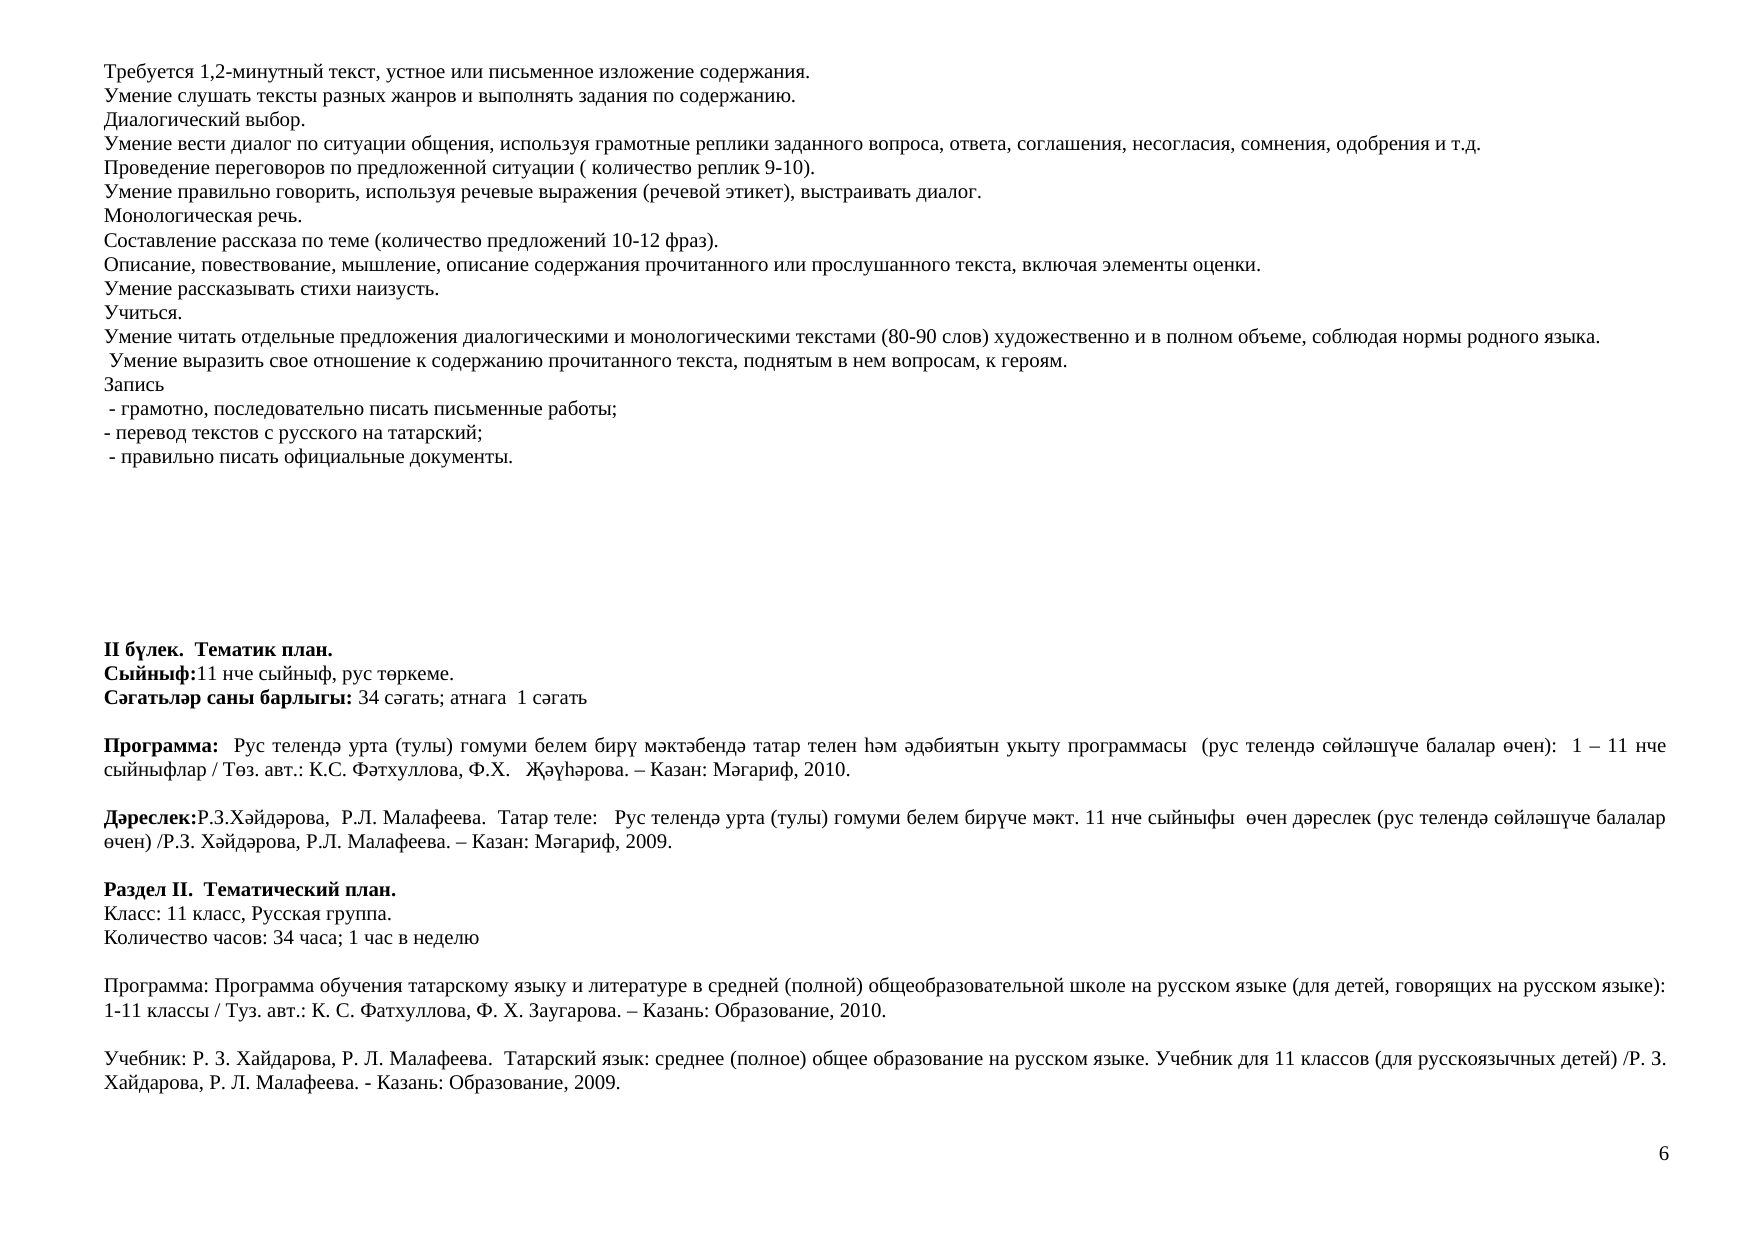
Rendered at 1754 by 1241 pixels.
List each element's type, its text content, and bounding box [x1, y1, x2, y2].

text Умение вести диалог по ситуации общения, используя грамотные реплики заданного вопроса, ответа, соглашения, несогласия, сомнения, одобрения и т.д. [103, 131, 1669, 155]
text Класс: 11 класс, Русская группа. [103, 901, 1669, 925]
text Сәгатьләр саны барлыгы: 34 сәгать; атнага 1 сәгать [103, 685, 1669, 709]
text Диалогический выбор. [103, 107, 1669, 131]
text Программа: Программа обучения татарскому языку и литературе в средней (полной) общеобразовательной школе на русском языке (для детей, говорящих на русском языке): 1-11 классы / Туз. авт.: К. С. Фатхуллова, Ф. Х. Заугарова. – Казань: Образование, 2010. [103, 973, 1669, 1022]
text Учебник: Р. З. Хайдарова, Р. Л. Малафеева. Татарский язык: среднее (полное) общее образование на русском языке. Учебник для 11 классов (для русскоязычных детей) /Р. З. Хайдарова, Р. Л. Малафеева. - Казань: Образование, 2009. [103, 1046, 1669, 1094]
text Сыйныф:11 нче сыйныф, рус төркеме. [103, 661, 1669, 685]
text - грамотно, последовательно писать письменные работы; [103, 396, 1669, 420]
text - перевод текстов с русского на татарский; [103, 420, 1669, 444]
text Учиться. [103, 300, 1669, 324]
text Умение рассказывать стихи наизусть. [103, 276, 1669, 300]
text Программа: Рус телендә урта (тулы) гомуми белем бирү мәктәбендә татар телен һәм әдәбиятын укыту программасы (рус телендә сөйләшүче балалар өчен): 1 – 11 нче сыйныфлар / Төз. авт.: К.С. Фәтхуллова, Ф.Х. Җәүһәрова. – Казан: Мәгариф, 2010. [103, 733, 1669, 781]
text Требуется 1,2-минутный текст, устное или письменное изложение содержания. [103, 59, 1669, 83]
text Составление рассказа по теме (количество предложений 10-12 фраз). [103, 227, 1669, 252]
text - правильно писать официальные документы. [103, 444, 1669, 468]
text Умение правильно говорить, используя речевые выражения (речевой этикет), выстраивать диалог. [103, 179, 1669, 203]
text Раздел II. Тематический план. [103, 877, 1669, 901]
text Количество часов: 34 часа; 1 час в неделю [103, 925, 1669, 949]
text Умение выразить свое отношение к содержанию прочитанного текста, поднятым в нем вопросам, к героям. [103, 348, 1669, 372]
text II бүлек. Тематик план. [103, 637, 1669, 661]
text Запись [103, 372, 1669, 396]
text Умение читать отдельные предложения диалогическими и монологическими текстами (80-90 слов) художественно и в полном объеме, соблюдая нормы родного языка. [103, 324, 1669, 348]
text Описание, повествование, мышление, описание содержания прочитанного или прослушанного текста, включая элементы оценки. [103, 252, 1669, 276]
text Умение слушать тексты разных жанров и выполнять задания по содержанию. [103, 83, 1669, 107]
text Проведение переговоров по предложенной ситуации ( количество реплик 9-10). [103, 155, 1669, 179]
text Дәреслек:Р.З.Хәйдәрова, Р.Л. Малафеева. Татар теле: Рус телендә урта (тулы) гомуми белем бирүче мәкт. 11 нче сыйныфы өчен дәреслек (рус телендә сөйләшүче балалар өчен) /Р.З. Хәйдәрова, Р.Л. Малафеева. – Казан: Мәгариф, 2009. [103, 805, 1669, 853]
text Монологическая речь. [103, 203, 1669, 227]
